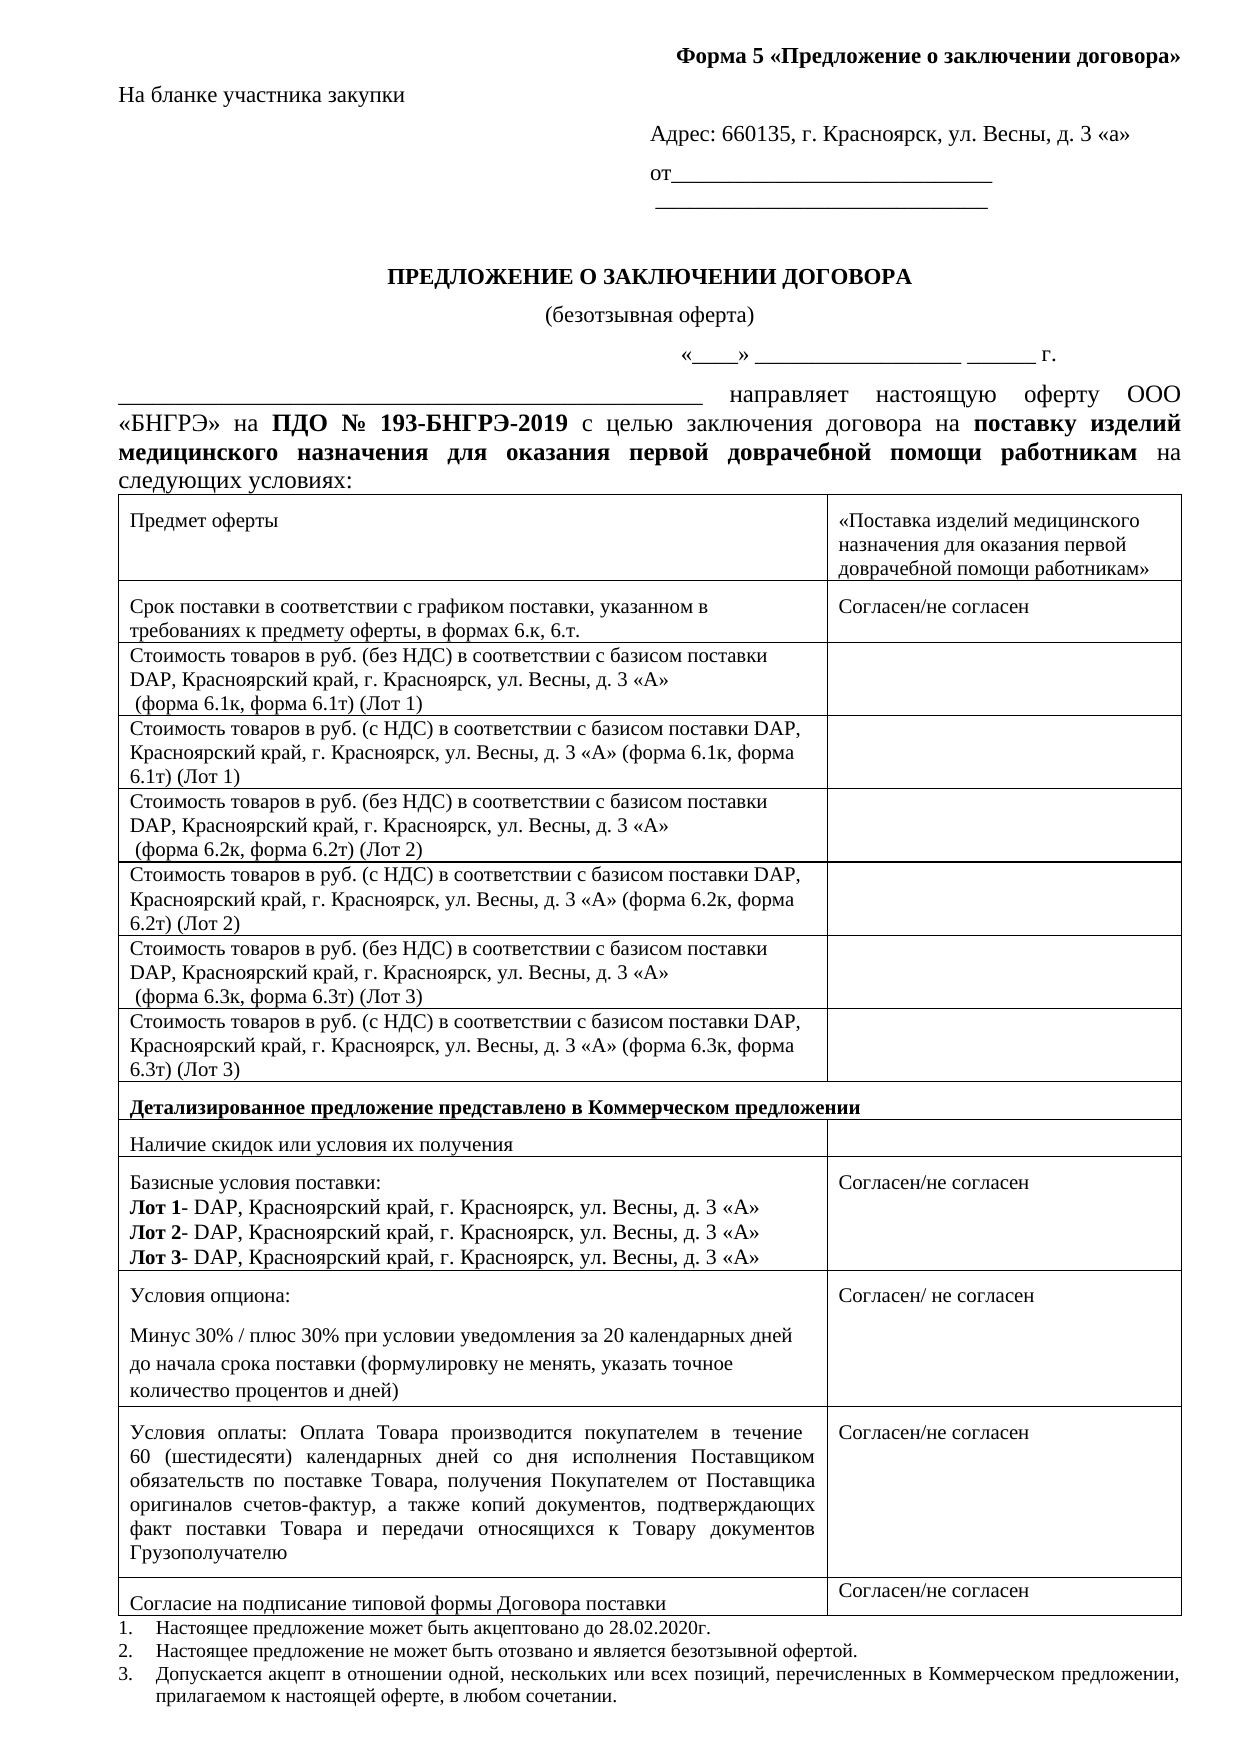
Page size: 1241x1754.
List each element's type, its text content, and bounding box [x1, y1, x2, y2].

text «____» __________________ ______ г. [681, 340, 1181, 367]
table_cell Стоимость товаров в руб. (с НДС) в соответствии с базисом поставки DAP, Красноярский край, г. Красноярск, ул. Весны, д. 3 «А» (форма 6.2к, форма 6.2т) (Лот 2) [119, 863, 827, 934]
list Настоящее предложение может быть акцептовано до 28.02.2020г. [118, 1616, 1181, 1639]
table_cell [828, 863, 1181, 934]
table_cell Согласен/ не согласен [828, 1271, 1181, 1406]
table_header «Поставка изделий медицинского назначения для оказания первой доврачебной помощи работникам» [828, 495, 1181, 580]
table_cell Базисные условия поставки: Лот 1- DAP, Красноярский край, г. Красноярск, ул. Весны, д. 3 «А» Лот 2- DAP, Красноярский край, г. Красноярск, ул. Весны, д. 3 «А» Лот 3- DAP, Красноярский край, г. Красноярск, ул. Весны, д. 3 «А» [119, 1157, 827, 1269]
text от____________________________ _____________________________ [650, 159, 1181, 211]
table_cell [828, 716, 1181, 788]
table_cell Согласен/не согласен [828, 1578, 1181, 1615]
table_cell [828, 936, 1181, 1008]
table_header Предмет оферты [119, 495, 827, 580]
table_cell Срок поставки в соответствии с графиком поставки, указанном в требованиях к предмету оферты, в формах 6.к, 6.т. [119, 581, 827, 642]
table_cell Стоимость товаров в руб. (без НДС) в соответствии с базисом поставки DAP, Красноярский край, г. Красноярск, ул. Весны, д. 3 «А» (форма 6.2к, форма 6.2т) (Лот 2) [119, 789, 827, 861]
table_cell [828, 643, 1181, 715]
table_cell Стоимость товаров в руб. (с НДС) в соответствии с базисом поставки DAP, Красноярский край, г. Красноярск, ул. Весны, д. 3 «А» (форма 6.3к, форма 6.3т) (Лот 3) [119, 1009, 827, 1081]
table_cell Стоимость товаров в руб. (без НДС) в соответствии с базисом поставки DAP, Красноярский край, г. Красноярск, ул. Весны, д. 3 «А» (форма 6.3к, форма 6.3т) (Лот 3) [119, 936, 827, 1008]
table_cell Наличие скидок или условия их получения [119, 1120, 827, 1156]
table_cell Согласие на подписание типовой формы Договора поставки [119, 1578, 827, 1615]
text ___________________________________________________ направляет настоящую оферту ООО «БНГРЭ» на ПДО № 193-БНГРЭ-2019 с целью заключения договора на поставку изделий медицинского назначения для оказания первой доврачебной помощи работникам на следующих условиях: [118, 379, 1181, 494]
table_cell Детализированное предложение представлено в Коммерческом предложении [119, 1082, 1181, 1119]
text На бланке участника закупки [118, 81, 1181, 107]
table_cell Стоимость товаров в руб. (с НДС) в соответствии с базисом поставки DAP, Красноярский край, г. Красноярск, ул. Весны, д. 3 «А» (форма 6.1к, форма 6.1т) (Лот 1) [119, 716, 827, 788]
text Форма 5 «Предложение о заключении договора» [118, 42, 1181, 68]
table_cell Согласен/не согласен [828, 1157, 1181, 1269]
table_cell Согласен/не согласен [828, 1407, 1181, 1577]
list Настоящее предложение не может быть отозвано и является безотзывной офертой. [118, 1639, 1181, 1662]
table_cell Стоимость товаров в руб. (без НДС) в соответствии с базисом поставки DAP, Красноярский край, г. Красноярск, ул. Весны, д. 3 «А» (форма 6.1к, форма 6.1т) (Лот 1) [119, 643, 827, 715]
text (безотзывная оферта) [118, 302, 1181, 328]
table_cell Условия оплаты: Оплата Товара производится покупателем в течение 60 (шестидесяти) календарных дней со дня исполнения Поставщиком обязательств по поставке Товара, получения Покупателем от Поставщика оригиналов счетов-фактур, а также копий документов, подтверждающих факт поставки Товара и передачи относящихся к Товару документов Грузополучателю [119, 1407, 827, 1577]
table_cell Согласен/не согласен [828, 581, 1181, 642]
table_cell [828, 1120, 1181, 1156]
table_cell [828, 789, 1181, 861]
table_cell [828, 1009, 1181, 1081]
text ПРЕДЛОЖЕНИЕ О ЗАКЛЮЧЕНИИ ДОГОВОРА [118, 263, 1181, 289]
table_cell Условия опциона: Минус 30% / плюс 30% при условии уведомления за 20 календарных дней до начала срока поставки (формулировку не менять, указать точное количество процентов и дней) [119, 1271, 827, 1406]
list Допускается акцепт в отношении одной, нескольких или всех позиций, перечисленных в Коммерческом предложении, прилагаемом к настоящей оферте, в любом сочетании. [118, 1662, 1181, 1707]
text Адрес: 660135, г. Красноярск, ул. Весны, д. 3 «а» [650, 120, 1181, 146]
